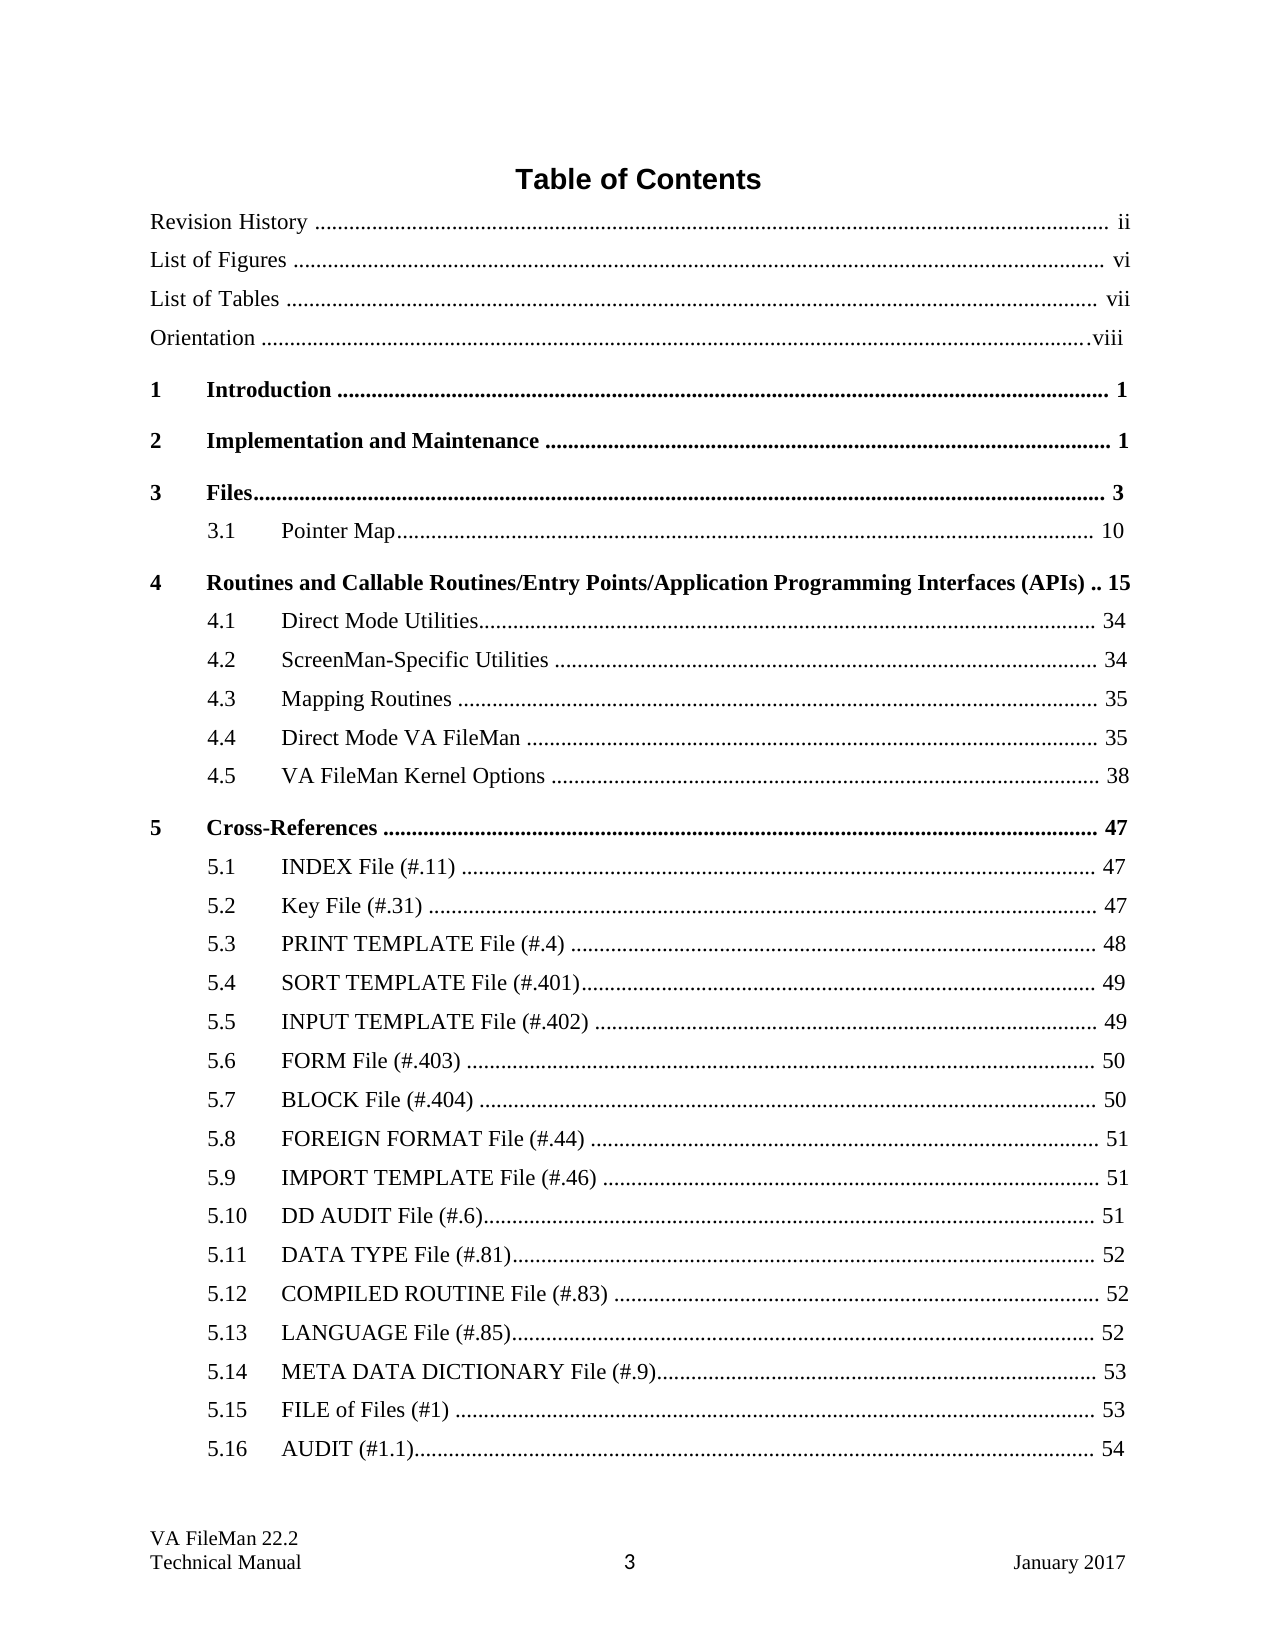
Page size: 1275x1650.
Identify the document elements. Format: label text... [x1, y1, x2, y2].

text 5.14 META DATA DICTIONARY File (#.9)............................................................................. 53 [207, 1358, 1139, 1384]
text 4.1 Direct Mode Utilities............................................................................................................ 34 [207, 607, 1139, 634]
text 5.8 FOREIGN FORMAT File (#.44) ......................................................................................... 51 [207, 1124, 1139, 1151]
text 4 Routines and Callable Routines/Entry Points/Application Programming Interfaces (APIs) .. 15 [150, 569, 1131, 595]
text Table of Contents [511, 162, 766, 196]
text 5.16 AUDIT (#1.1)....................................................................................................................... 54 [207, 1435, 1139, 1462]
text 5.7 BLOCK File (#.404) ............................................................................................................ 50 [207, 1086, 1139, 1112]
text 5 Cross-References ............................................................................................................................. 47 [150, 814, 1131, 841]
text 3 Files..................................................................................................................................................... 3 [150, 479, 1131, 505]
text 5.13 LANGUAGE File (#.85)...................................................................................................... 52 [207, 1319, 1139, 1345]
text 4.2 ScreenMan-Specific Utilities ............................................................................................... 34 [207, 646, 1139, 672]
text 5.9 IMPORT TEMPLATE File (#.46) ....................................................................................... 51 [207, 1163, 1139, 1190]
text 4.3 Mapping Routines ................................................................................................................ 35 [207, 685, 1139, 711]
text 5.4 SORT TEMPLATE File (#.401).......................................................................................... 49 [207, 969, 1139, 996]
text 5.3 PRINT TEMPLATE File (#.4) ............................................................................................ 48 [207, 930, 1139, 957]
text 4.5 VA FileMan Kernel Options ................................................................................................ 38 [207, 762, 1139, 789]
text 5.11 DATA TYPE File (#.81)...................................................................................................... 52 [207, 1241, 1139, 1267]
text Revision History ........................................................................................................................................... ii List of Figures .............................................................................................................................................. vi List of Tables .............................................................................................................................................. vii Orientation .................................................................................................................................................viii [150, 208, 1130, 350]
text 5.1 INDEX File (#.11) ............................................................................................................... 47 [207, 853, 1139, 879]
text 5.2 Key File (#.31) ..................................................................................................................... 47 [207, 892, 1139, 918]
text 5.15 FILE of Files (#1) ................................................................................................................ 53 [207, 1396, 1139, 1423]
text 5.12 COMPILED ROUTINE File (#.83) ..................................................................................... 52 [207, 1280, 1139, 1306]
text 2 Implementation and Maintenance ................................................................................................... 1 [150, 427, 1131, 454]
text 5.10 DD AUDIT File (#.6)........................................................................................................... 51 [207, 1202, 1139, 1229]
text 5.5 INPUT TEMPLATE File (#.402) ........................................................................................ 49 [207, 1008, 1139, 1034]
text 4.4 Direct Mode VA FileMan .................................................................................................... 35 [207, 724, 1139, 750]
text 3.1 Pointer Map.......................................................................................................................... 10 [207, 517, 1139, 543]
text 1 Introduction ....................................................................................................................................... 1 [150, 376, 1131, 402]
text 5.6 FORM File (#.403) .............................................................................................................. 50 [207, 1047, 1139, 1073]
